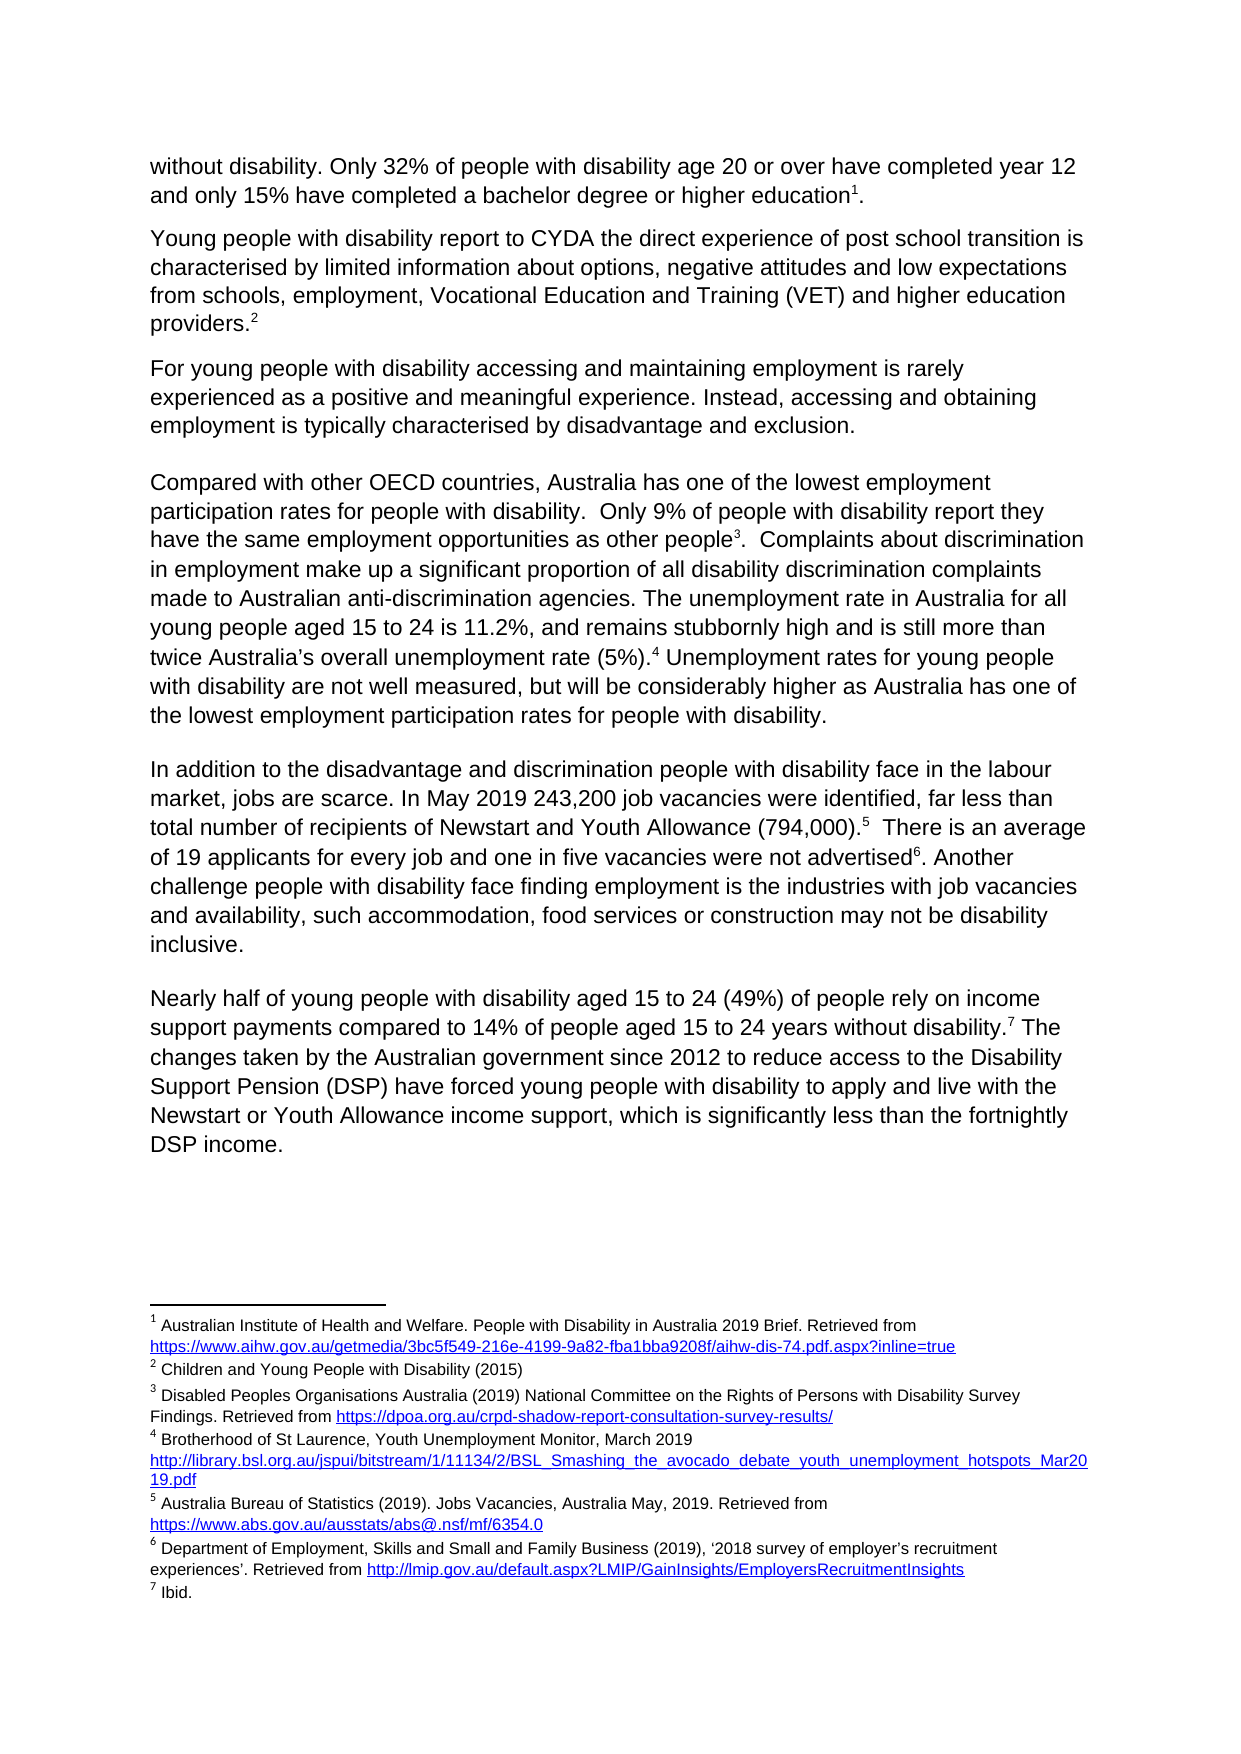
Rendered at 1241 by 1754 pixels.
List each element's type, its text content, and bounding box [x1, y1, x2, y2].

text Young people with disability report to CYDA the direct experience of post school transition is characterised by limited information about options, negative attitudes and low expectations from schools, employment, Vocational Education and Training (VET) and higher education providers. [150, 225, 1090, 337]
text For young people with disability accessing and maintaining employment is rarely experienced as a positive and meaningful experience. Instead, accessing and obtaining employment is typically characterised by disadvantage and exclusion. [150, 355, 1090, 439]
text In addition to the disadvantage and discrimination people with disability face in the labour market, jobs are scarce. In May 2019 243,200 job vacancies were identified, far less than total number of recipients of Newstart and Youth Allowance (794,000). There is an average of 19 applicants for every job and one in five vacancies were not advertised. Another challenge people with disability face finding employment is the industries with job vacancies and availability, such accommodation, food services or construction may not be disability inclusive. [150, 753, 1090, 957]
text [150, 150, 1090, 208]
text Compared with other OECD countries, Australia has one of the lowest employment participation rates for people with disability. Only 9% of people with disability report they have the same employment opportunities as other people. Complaints about discrimination in employment make up a significant proportion of all disability discrimination complaints made to Australian anti-discrimination agencies. The unemployment rate in Australia for all young people aged 15 to 24 is 11.2%, and remains stubbornly high and is still more than twice Australia’s overall unemployment rate (5%). Unemployment rates for young people with disability are not well measured, but will be considerably higher as Australia has one of the lowest employment participation rates for people with disability. [150, 466, 1090, 728]
text Nearly half of young people with disability aged 15 to 24 (49%) of people rely on income support payments compared to 14% of people aged 15 to 24 years without disability. The changes taken by the Australian government since 2012 to reduce access to the Disability Support Pension (DSP) have forced young people with disability to apply and live with the Newstart or Youth Allowance income support, which is significantly less than the fortnightly DSP income. [150, 982, 1090, 1157]
